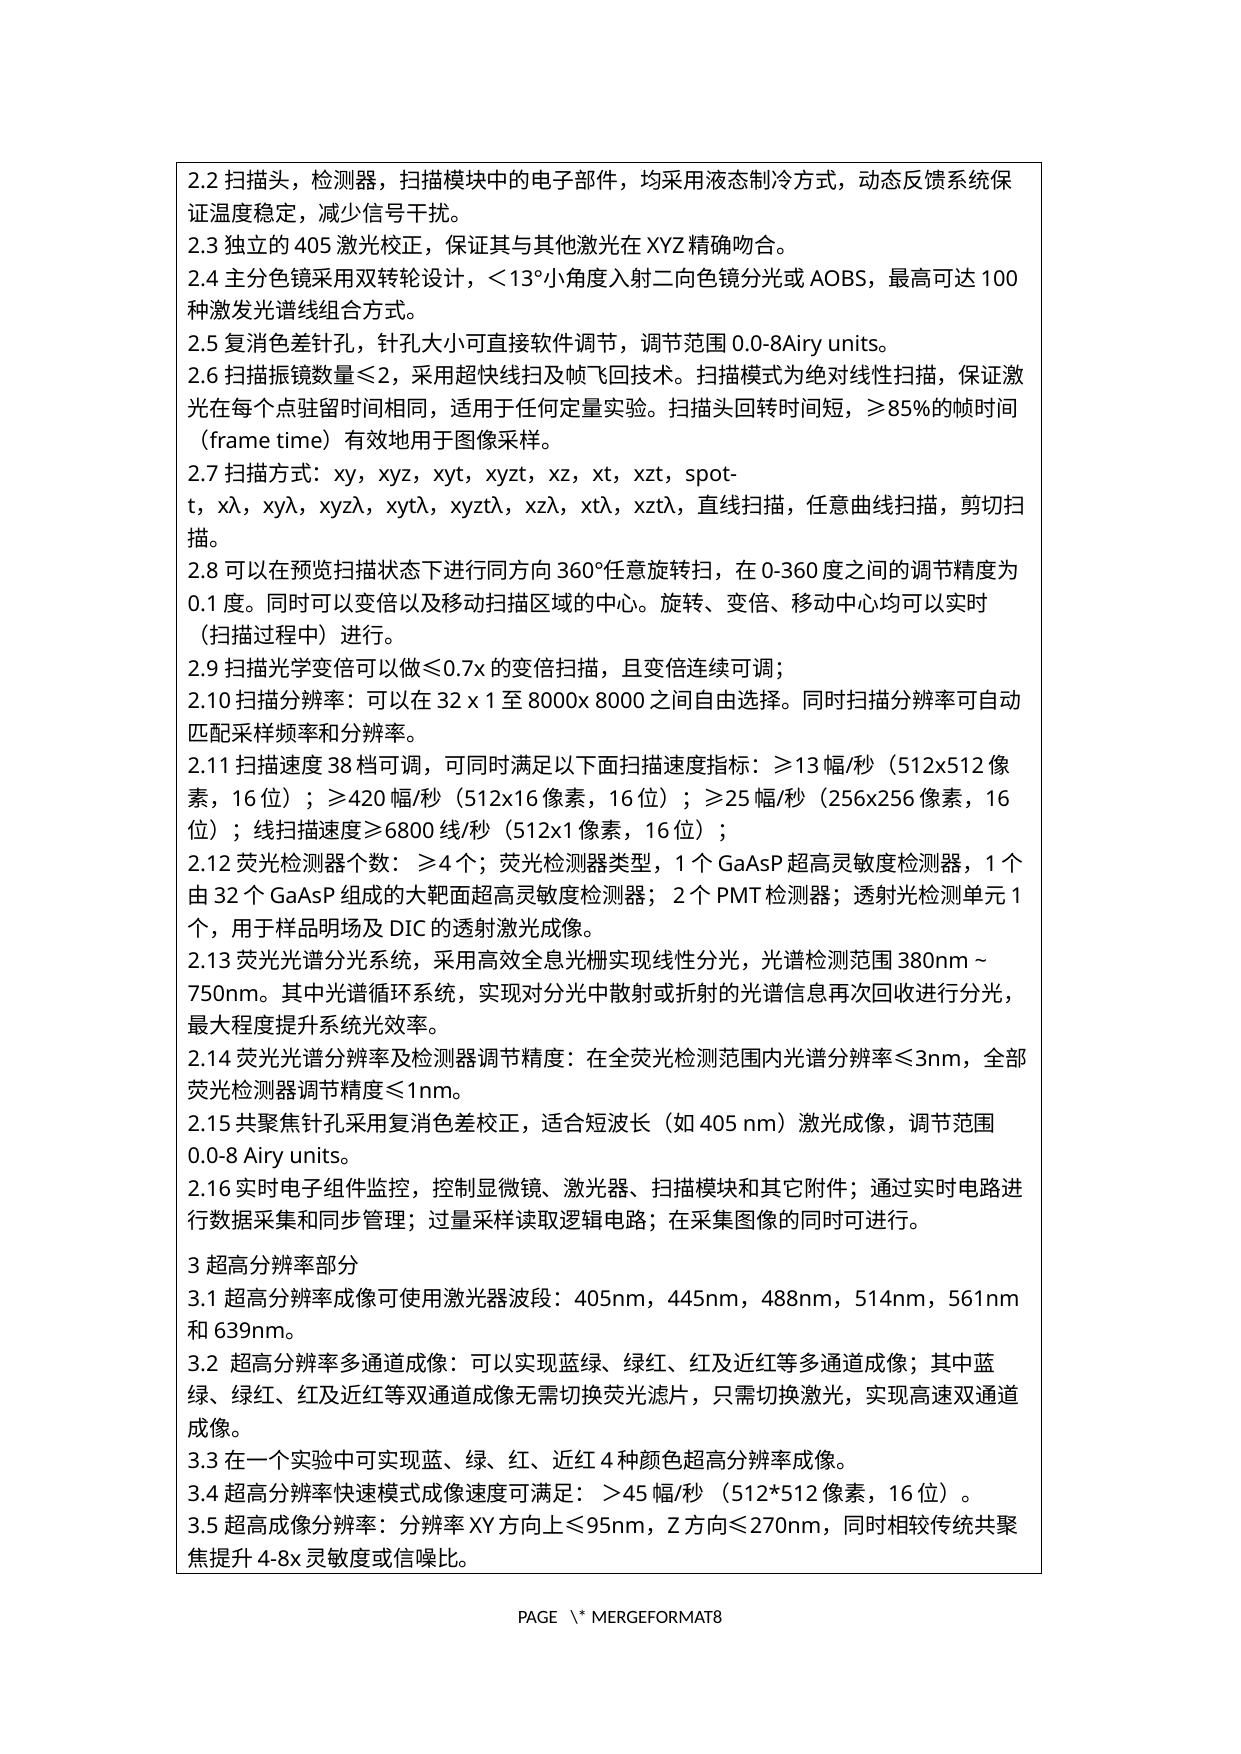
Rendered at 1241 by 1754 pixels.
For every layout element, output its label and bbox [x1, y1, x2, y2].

table_cell [177, 163, 1041, 1573]
